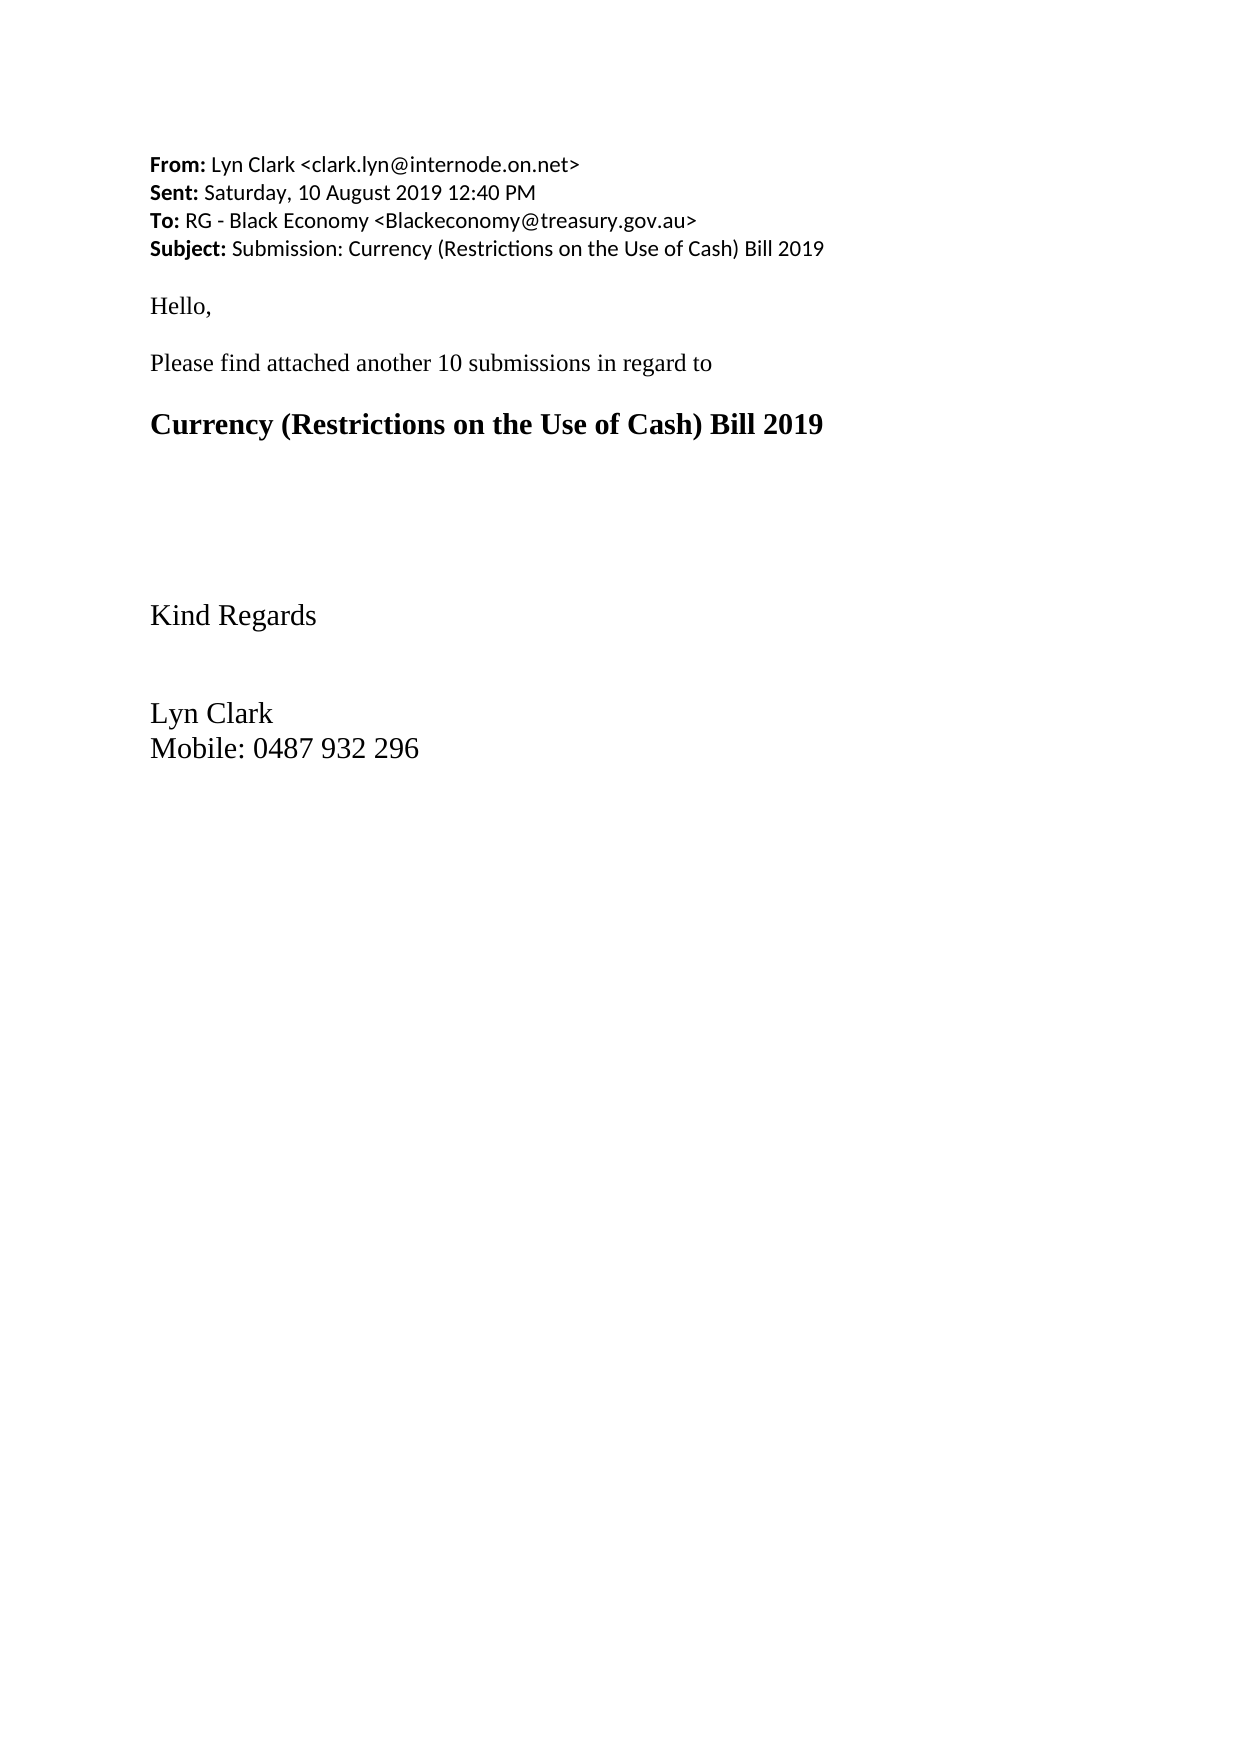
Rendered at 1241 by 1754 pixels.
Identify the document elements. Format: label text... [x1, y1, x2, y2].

text Mobile: 0487 932 296 [150, 730, 1090, 764]
text From: Lyn Clark <clark.lyn@internode.on.net> Sent: Saturday, 10 August 2019 12:40 PM To: RG - Black Economy <Blackeconomy@treasury.gov.au> Subject: Submission: Currency (Restrictions on the Use of Cash) Bill 2019 [150, 150, 1090, 262]
subtitle Currency (Restrictions on the Use of Cash) Bill 2019 [150, 406, 1090, 441]
text Lyn Clark [150, 695, 1090, 730]
text Kind Regards [150, 597, 1090, 632]
text Hello, [150, 291, 1090, 319]
text Please find attached another 10 submissions in regard to [150, 348, 1090, 377]
